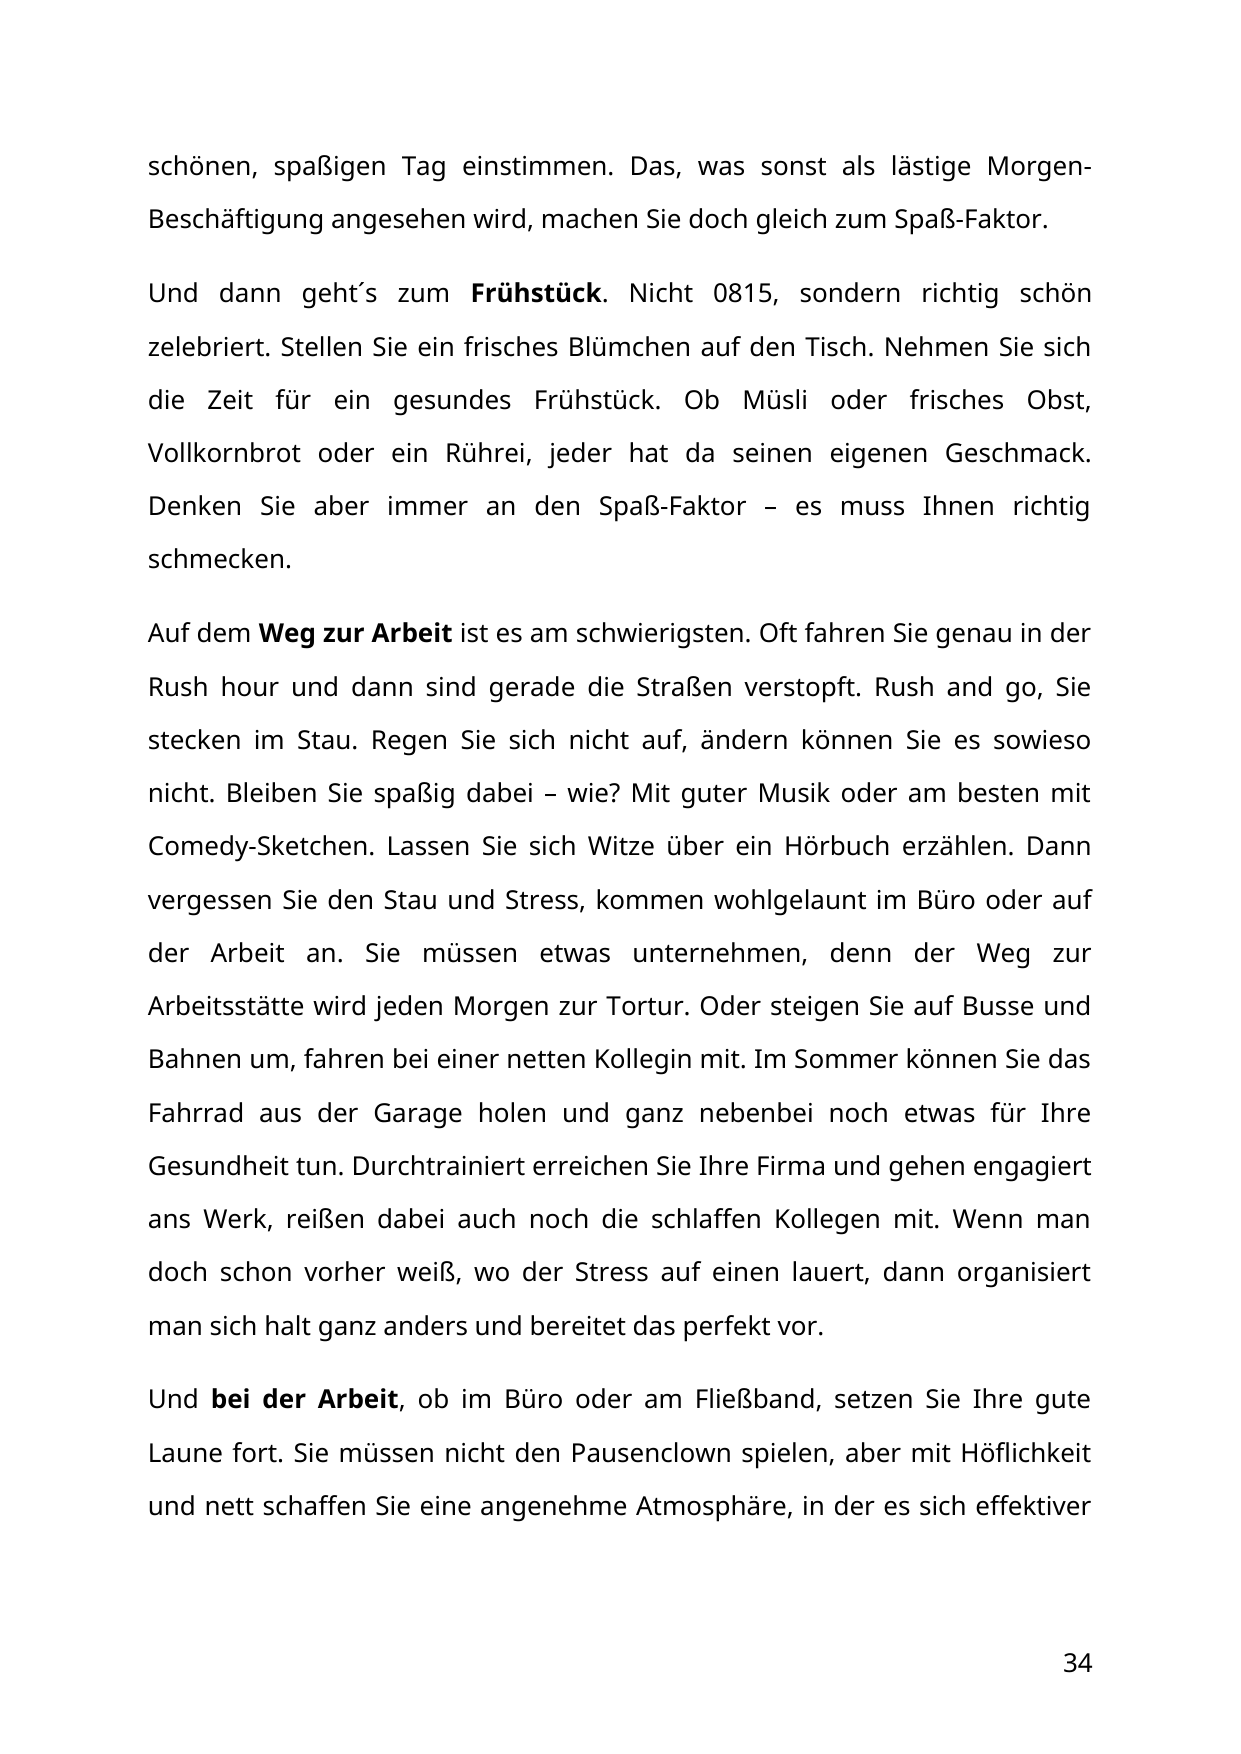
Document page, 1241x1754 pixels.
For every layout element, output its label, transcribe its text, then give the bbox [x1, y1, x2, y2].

text Auf dem Weg zur Arbeit ist es am schwierigsten. Oft fahren Sie genau in der Rush hour und dann sind gerade die Straßen verstopft. Rush and go, Sie stecken im Stau. Regen Sie sich nicht auf, ändern können Sie es sowieso nicht. Bleiben Sie spaßig dabei – wie? Mit guter Musik oder am besten mit Comedy-Sketchen. Lassen Sie sich Witze über ein Hörbuch erzählen. Dann vergessen Sie den Stau und Stress, kommen wohlgelaunt im Büro oder auf der Arbeit an. Sie müssen etwas unternehmen, denn der Weg zur Arbeitsstätte wird jeden Morgen zur Tortur. Oder steigen Sie auf Busse und Bahnen um, fahren bei einer netten Kollegin mit. Im Sommer können Sie das Fahrrad aus der Garage holen und ganz nebenbei noch etwas für Ihre Gesundheit tun. Durchtrainiert erreichen Sie Ihre Firma und gehen engagiert ans Werk, reißen dabei auch noch die schlaffen Kollegen mit. Wenn man doch schon vorher weiß, wo der Stress auf einen lauert, dann organisiert man sich halt ganz anders und bereitet das perfekt vor. [148, 615, 1093, 1343]
text Und dann geht´s zum Frühstück. Nicht 0815, sondern richtig schön zelebriert. Stellen Sie ein frisches Blümchen auf den Tisch. Nehmen Sie sich die Zeit für ein gesundes Frühstück. Ob Müsli oder frisches Obst, Vollkornbrot oder ein Rührei, jeder hat da seinen eigenen Geschmack. Denken Sie aber immer an den Spaß-Faktor – es muss Ihnen richtig schmecken. [148, 275, 1093, 577]
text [148, 148, 1093, 236]
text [148, 1381, 1093, 1523]
